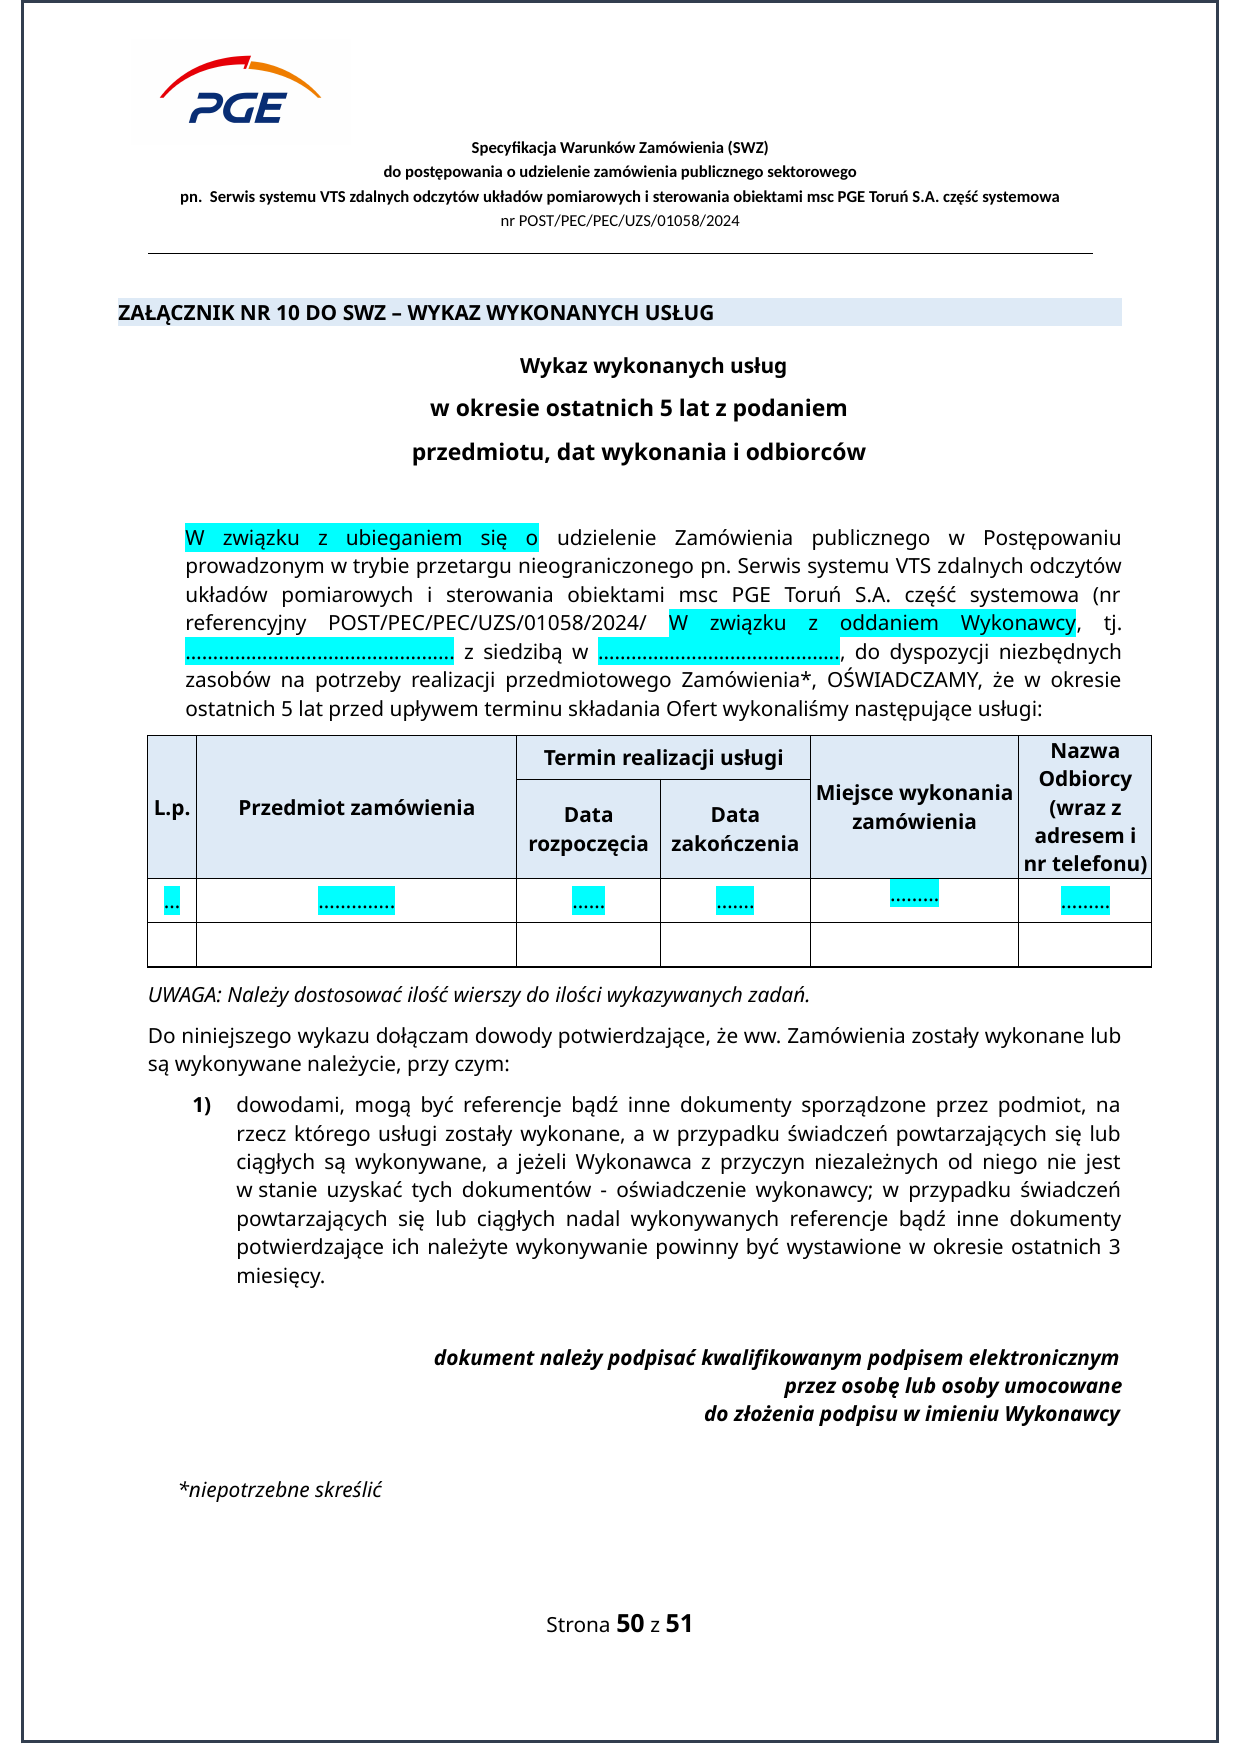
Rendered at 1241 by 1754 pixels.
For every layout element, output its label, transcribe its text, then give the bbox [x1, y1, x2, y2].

table_cell Data zakończenia [661, 780, 810, 878]
table_cell [517, 923, 660, 966]
table_cell [1019, 923, 1151, 966]
table_cell [148, 923, 196, 966]
subtitle Do niniejszego wykazu dołączam dowody potwierdzające, że ww. Zamówienia zostały wykonane lub są wykonywane należycie, przy czym: [148, 1021, 1122, 1078]
table_cell [197, 923, 516, 966]
table_cell ………….. [197, 879, 516, 922]
table_header Przedmiot zamówienia [197, 736, 516, 878]
subtitle dokument należy podpisać kwalifikowanym podpisem elektronicznym [148, 1343, 1122, 1371]
table_cell Data rozpoczęcia [517, 780, 660, 878]
subtitle do złożenia podpisu w imieniu Wykonawcy [148, 1399, 1122, 1428]
picture [131, 39, 351, 145]
text w okresie ostatnich 5 lat z podaniem [185, 392, 1093, 423]
subtitle przez osobę lub osoby umocowane [148, 1371, 1122, 1399]
table_header Miejsce wykonania zamówienia [811, 736, 1018, 878]
subtitle *niepotrzebne skreślić [177, 1475, 1122, 1503]
table_cell ……. [661, 879, 810, 922]
table_cell [811, 923, 1018, 966]
table_cell [661, 923, 810, 966]
table_header Nazwa Odbiorcy (wraz z adresem i nr telefonu) [1019, 736, 1151, 878]
subtitle Wykaz wykonanych usług [185, 351, 1122, 379]
table_header L.p. [148, 736, 196, 878]
table_cell ……… [811, 879, 1018, 922]
table_cell … [148, 879, 196, 922]
table_cell …… [517, 879, 660, 922]
text przedmiotu, dat wykonania i odbiorców [185, 436, 1093, 467]
subtitle ZAŁĄCZNIK NR 10 DO SWZ – WYKAZ WYKONANYCH USŁUG [118, 298, 1122, 326]
subtitle UWAGA: Należy dostosować ilość wierszy do ilości wykazywanych zadań. [148, 980, 1122, 1008]
subtitle dowodami, mogą być referencje bądź inne dokumenty sporządzone przez podmiot, na rzecz którego usługi zostały wykonane, a w przypadku świadczeń powtarzających się lub ciągłych są wykonywane, a jeżeli Wykonawca z przyczyn niezależnych od niego nie jest w stanie uzyskać tych dokumentów - oświadczenie wykonawcy; w przypadku świadczeń powtarzających się lub ciągłych nadal wykonywanych referencje bądź inne dokumenty potwierdzające ich należyte wykonywanie powinny być wystawione w okresie ostatnich 3 miesięcy. [192, 1090, 1122, 1289]
table_header Termin realizacji usługi [517, 736, 810, 779]
subtitle W związku z ubieganiem się o udzielenie Zamówienia publicznego w Postępowaniu prowadzonym w trybie przetargu nieograniczonego pn. Serwis systemu VTS zdalnych odczytów układów pomiarowych i sterowania obiektami msc PGE Toruń S.A. część systemowa (nr referencyjny POST/PEC/PEC/UZS/01058/2024/ W związku z oddaniem Wykonawcy, tj. ………………………………….……... z siedzibą w …………………………………….., do dyspozycji niezbędnych zasobów na potrzeby realizacji przedmiotowego Zamówienia*, OŚWIADCZAMY, że w okresie ostatnich 5 lat przed upływem terminu składania Ofert wykonaliśmy następujące usługi: [185, 523, 1122, 722]
table_cell ……… [1019, 879, 1151, 922]
